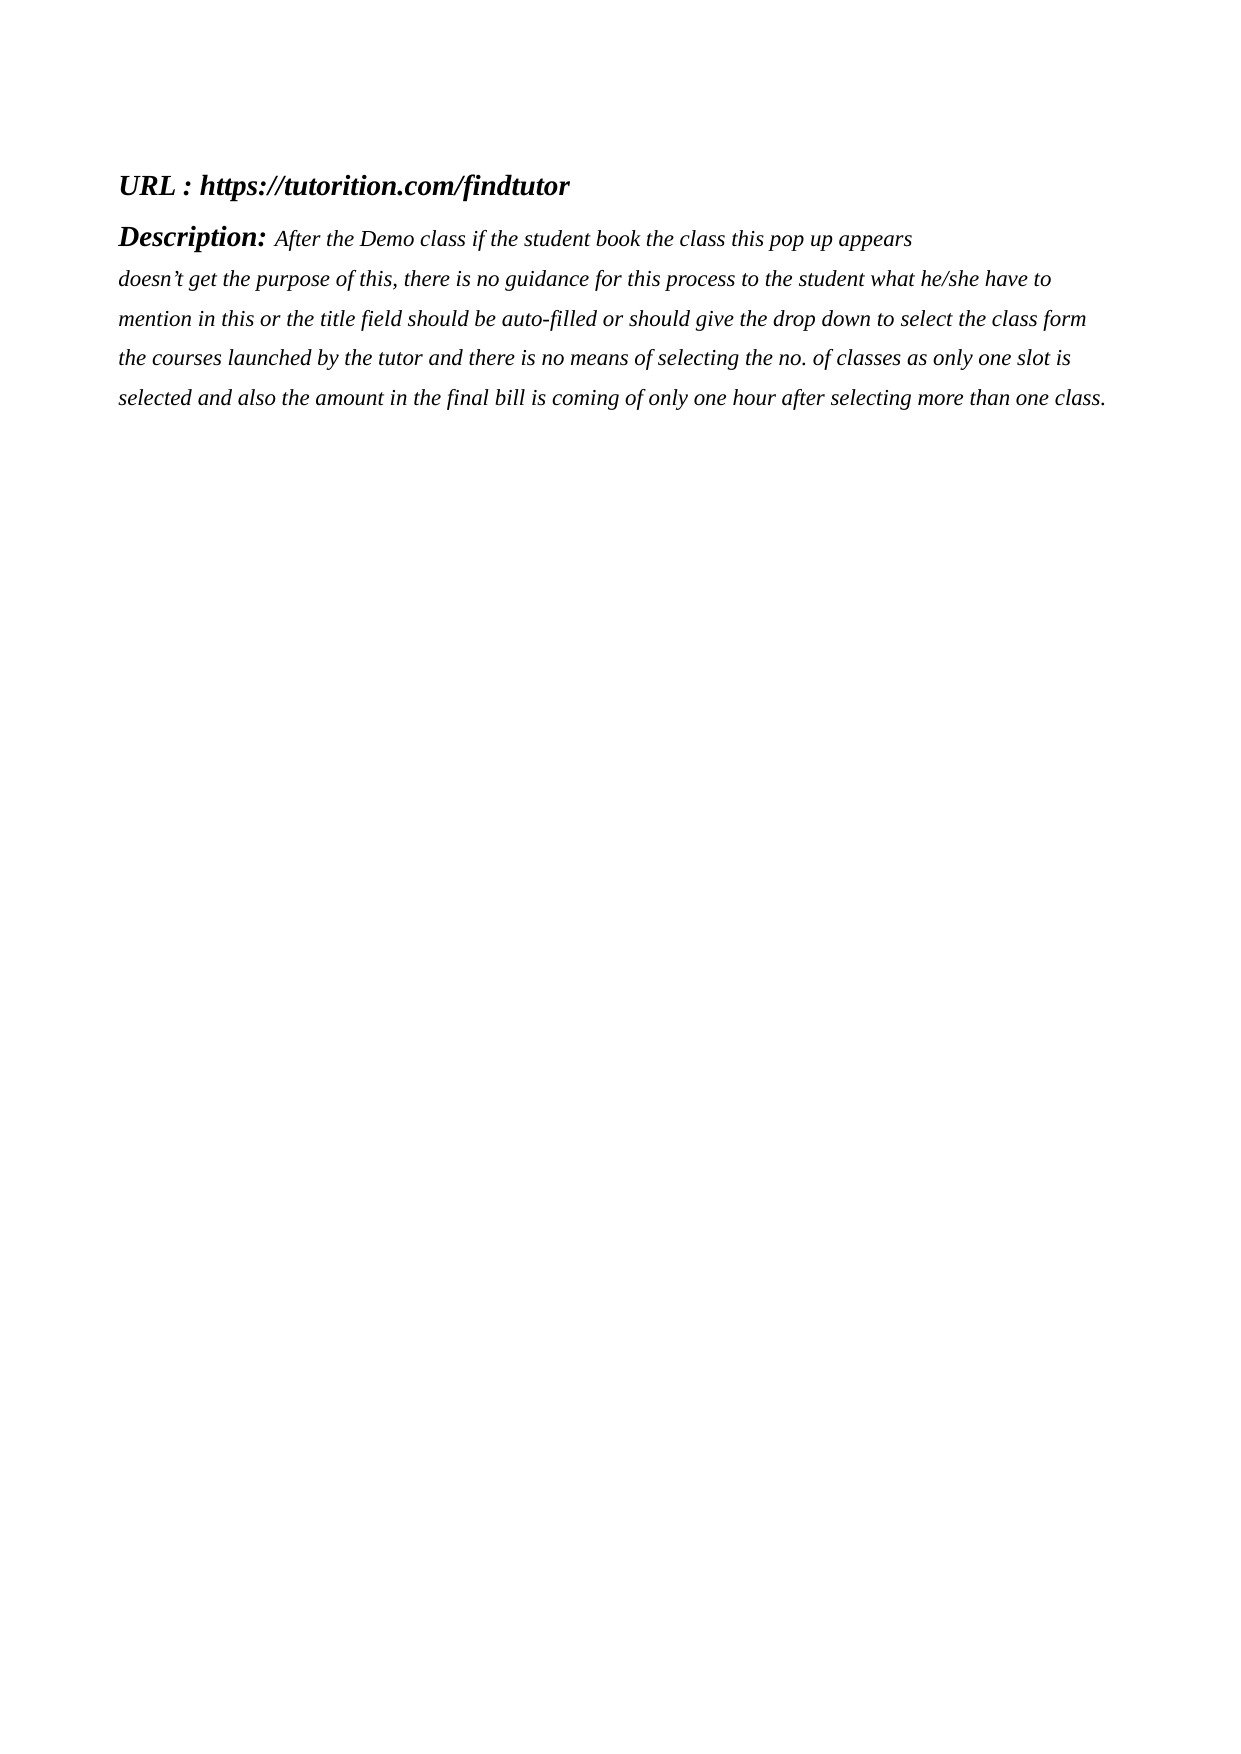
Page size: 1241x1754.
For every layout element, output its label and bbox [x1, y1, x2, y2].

text [118, 118, 1122, 806]
